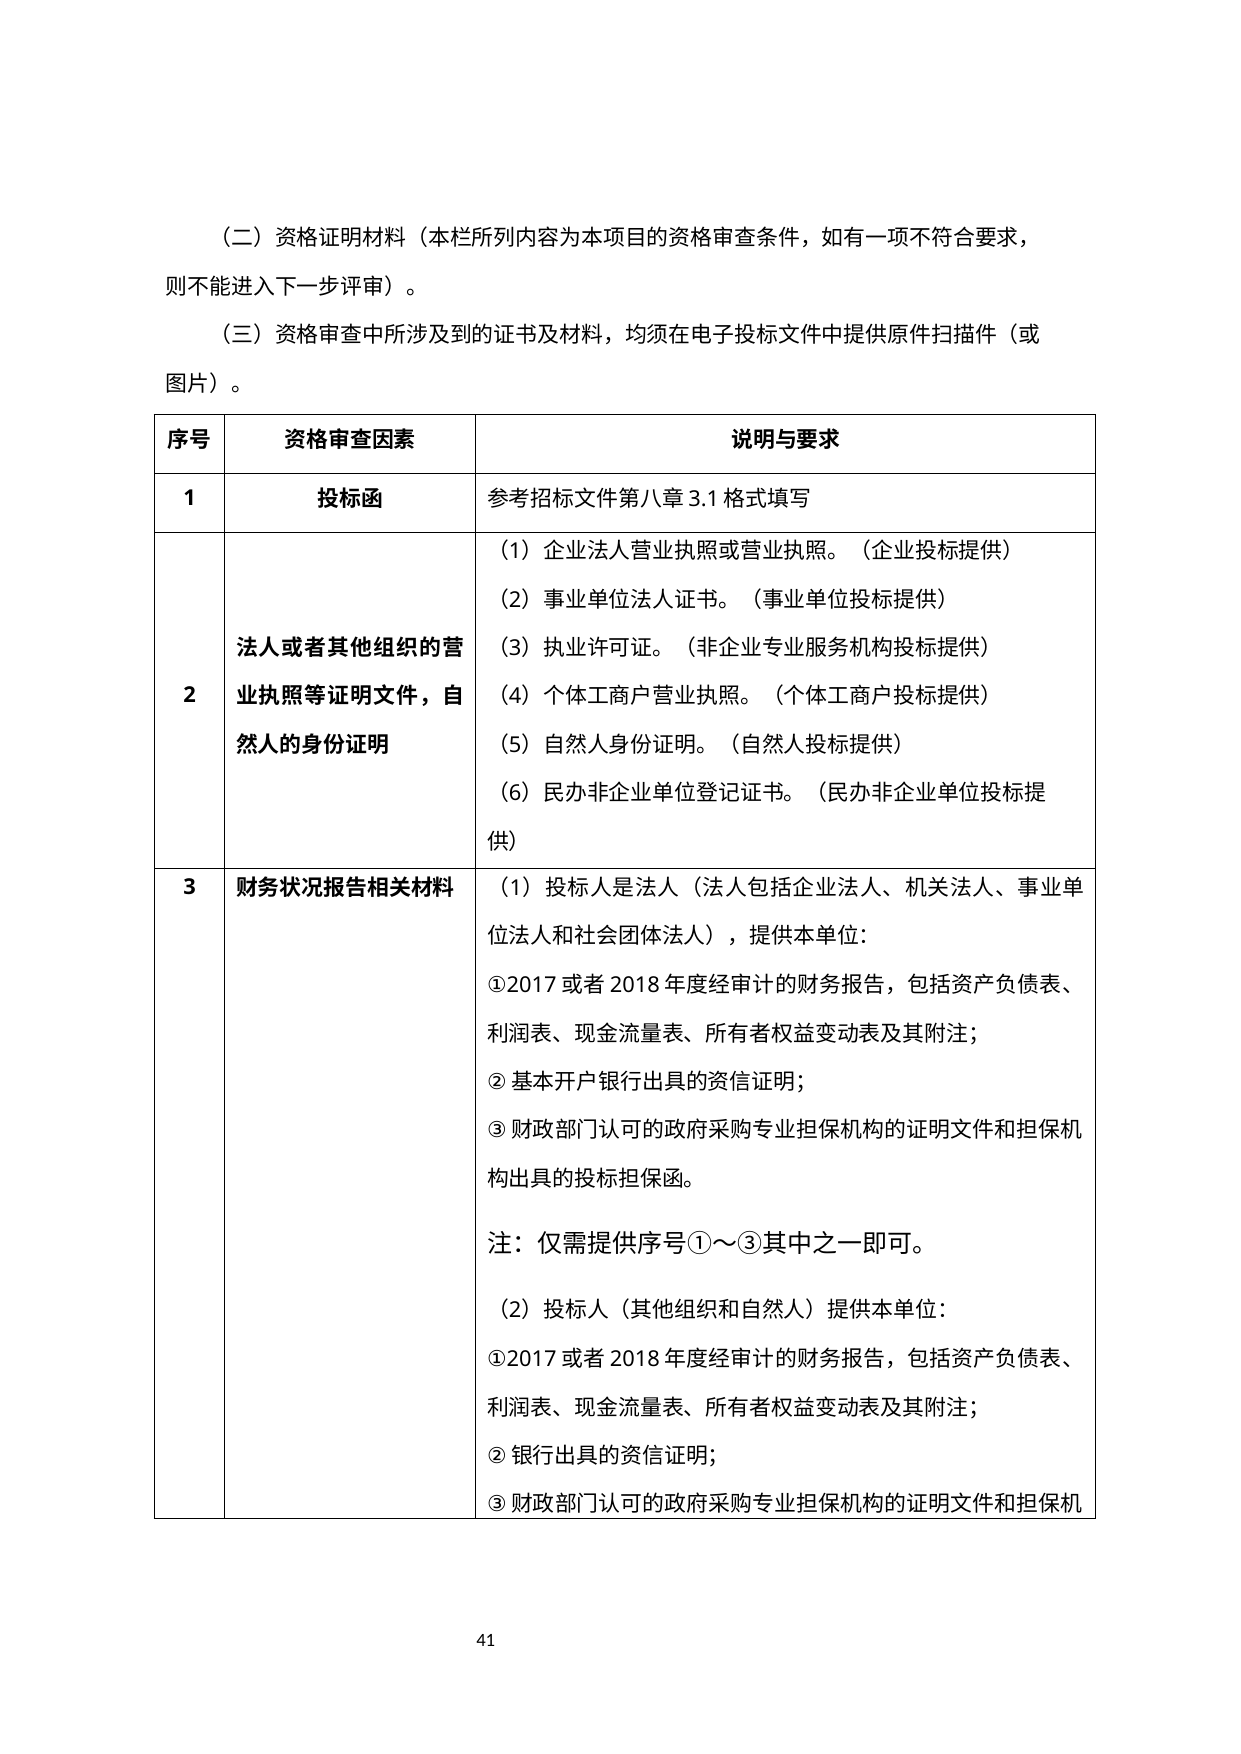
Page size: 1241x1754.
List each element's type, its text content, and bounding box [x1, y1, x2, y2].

table_cell 1 [155, 474, 224, 532]
table_header 序号 [155, 415, 224, 473]
table_header 说明与要求 [476, 415, 1095, 473]
table_cell 3 [155, 869, 224, 1518]
table_cell （1）企业法人营业执照或营业执照。（企业投标提供） （2）事业单位法人证书。（事业单位投标提供） （3）执业许可证。（非企业专业服务机构投标提供） （4）个体工商户营业执照。（个体工商户投标提供） （5）自然人身份证明。（自然人投标提供） （6）民办非企业单位登记证书。（民办非企业单位投标提供） [476, 533, 1095, 868]
table_header 资格审查因素 [225, 415, 475, 473]
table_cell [476, 869, 1095, 1518]
table_cell 参考招标文件第八章3.1格式填写 [476, 474, 1095, 532]
table_cell 法人或者其他组织的营业执照等证明文件，自然人的身份证明 [225, 533, 475, 868]
text （二）资格证明材料（本栏所列内容为本项目的资格审查条件，如有一项不符合要求，则不能进入下一步评审）。 [165, 219, 1043, 301]
table_cell 财务状况报告相关材料 [225, 869, 475, 1518]
table_cell 2 [155, 533, 224, 868]
text （三）资格审查中所涉及到的证书及材料，均须在电子投标文件中提供原件扫描件（或图片）。 [165, 317, 1043, 398]
table_cell 投标函 [225, 474, 475, 532]
